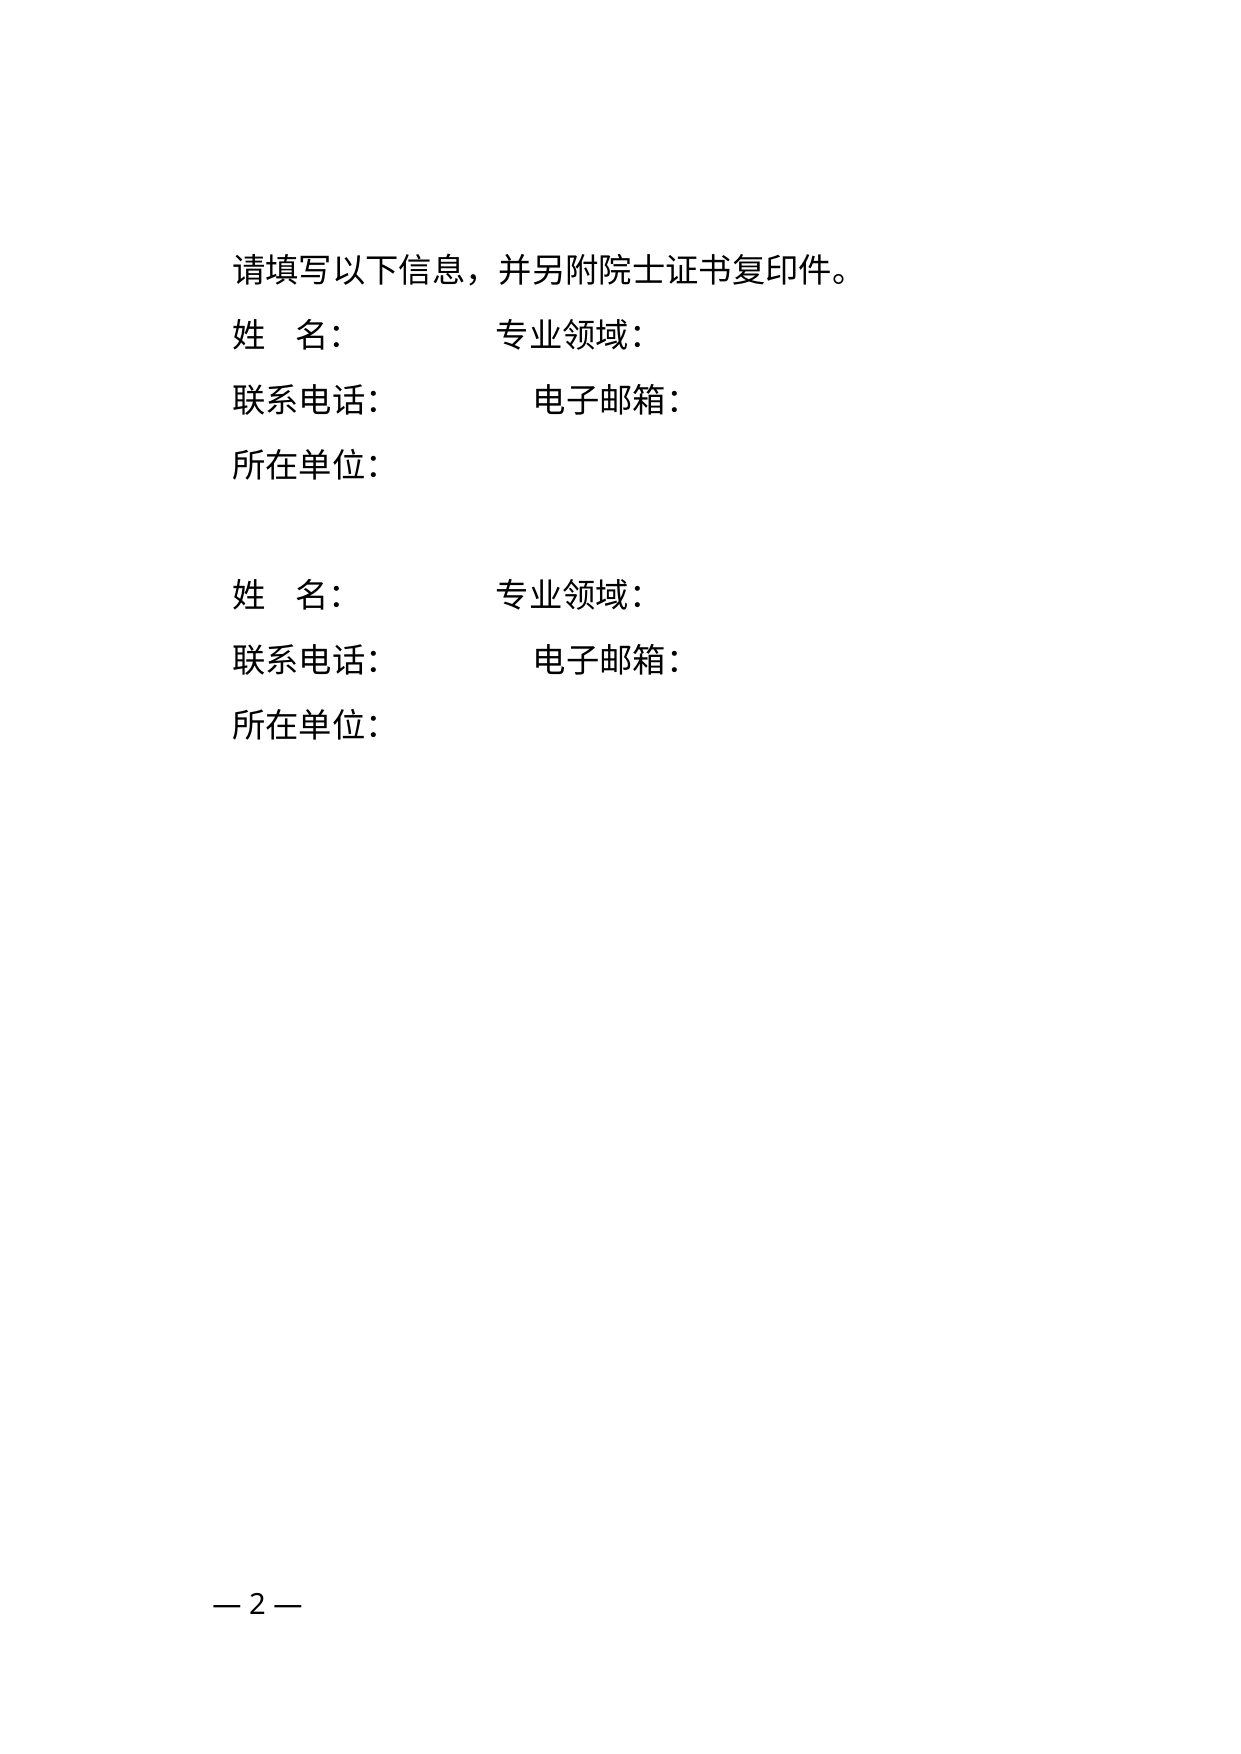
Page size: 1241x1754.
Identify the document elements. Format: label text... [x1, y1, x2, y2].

text 姓 名： 专业领域： [165, 301, 1087, 366]
text 联系电话： 电子邮箱： [165, 366, 1087, 431]
text 请填写以下信息，并另附院士证书复印件。 [165, 236, 1087, 301]
text 联系电话： 电子邮箱： [165, 626, 1087, 691]
text 姓 名： 专业领域： [165, 561, 1087, 626]
text 所在单位： [165, 691, 1087, 756]
text 所在单位： [165, 431, 1087, 496]
